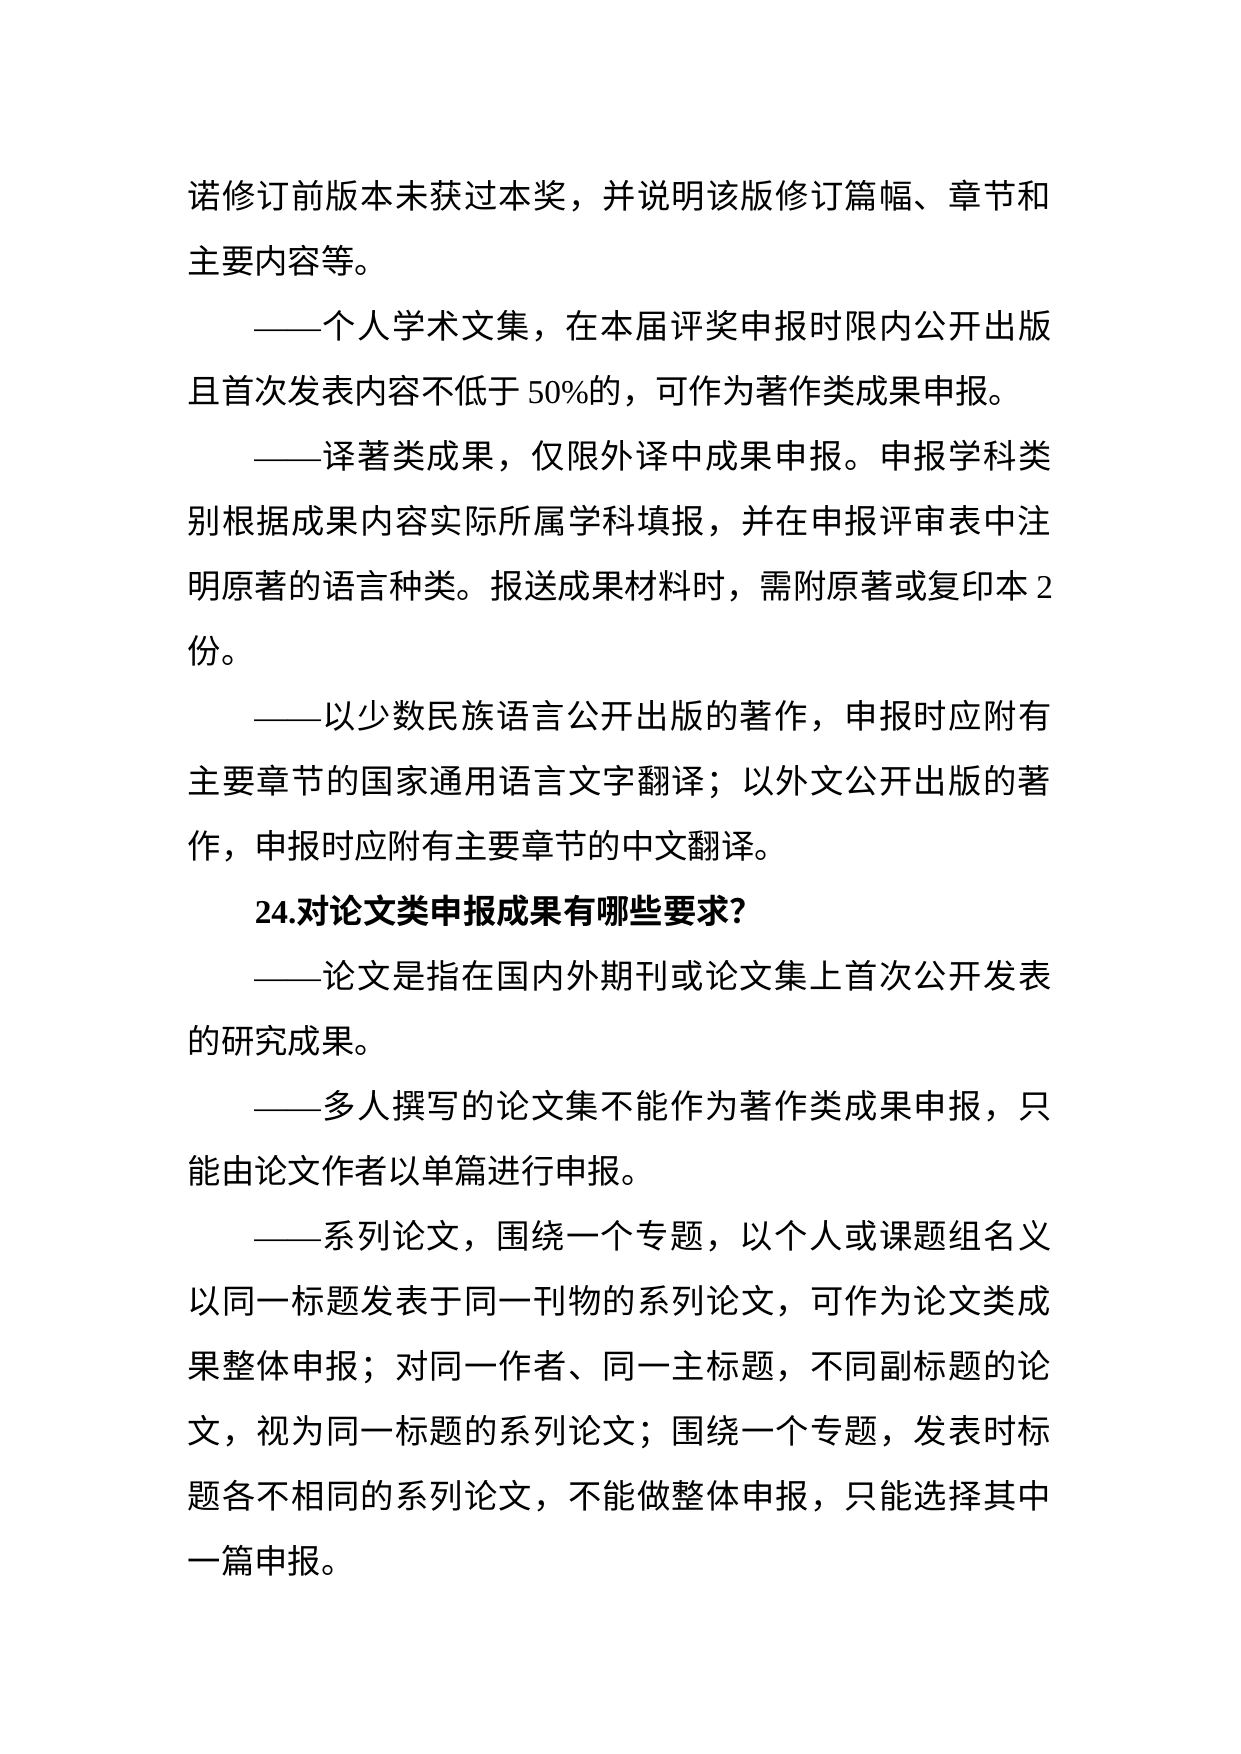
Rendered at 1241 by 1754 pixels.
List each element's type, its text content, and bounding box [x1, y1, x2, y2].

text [187, 162, 1053, 292]
text 24.对论文类申报成果有哪些要求？ [187, 877, 1053, 942]
text ——论文是指在国内外期刊或论文集上首次公开发表的研究成果。 [187, 942, 1053, 1072]
text ——个人学术文集，在本届评奖申报时限内公开出版且首次发表内容不低于50%的，可作为著作类成果申报。 [187, 292, 1053, 422]
text ——译著类成果，仅限外译中成果申报。申报学科类别根据成果内容实际所属学科填报，并在申报评审表中注明原著的语言种类。报送成果材料时，需附原著或复印本2份。 [187, 422, 1053, 682]
text ——系列论文，围绕一个专题，以个人或课题组名义以同一标题发表于同一刊物的系列论文，可作为论文类成果整体申报；对同一作者、同一主标题，不同副标题的论文，视为同一标题的系列论文；围绕一个专题，发表时标题各不相同的系列论文，不能做整体申报，只能选择其中一篇申报。 [187, 1202, 1053, 1592]
text ——多人撰写的论文集不能作为著作类成果申报，只能由论文作者以单篇进行申报。 [187, 1072, 1053, 1202]
text ——以少数民族语言公开出版的著作，申报时应附有主要章节的国家通用语言文字翻译；以外文公开出版的著作，申报时应附有主要章节的中文翻译。 [187, 682, 1053, 877]
